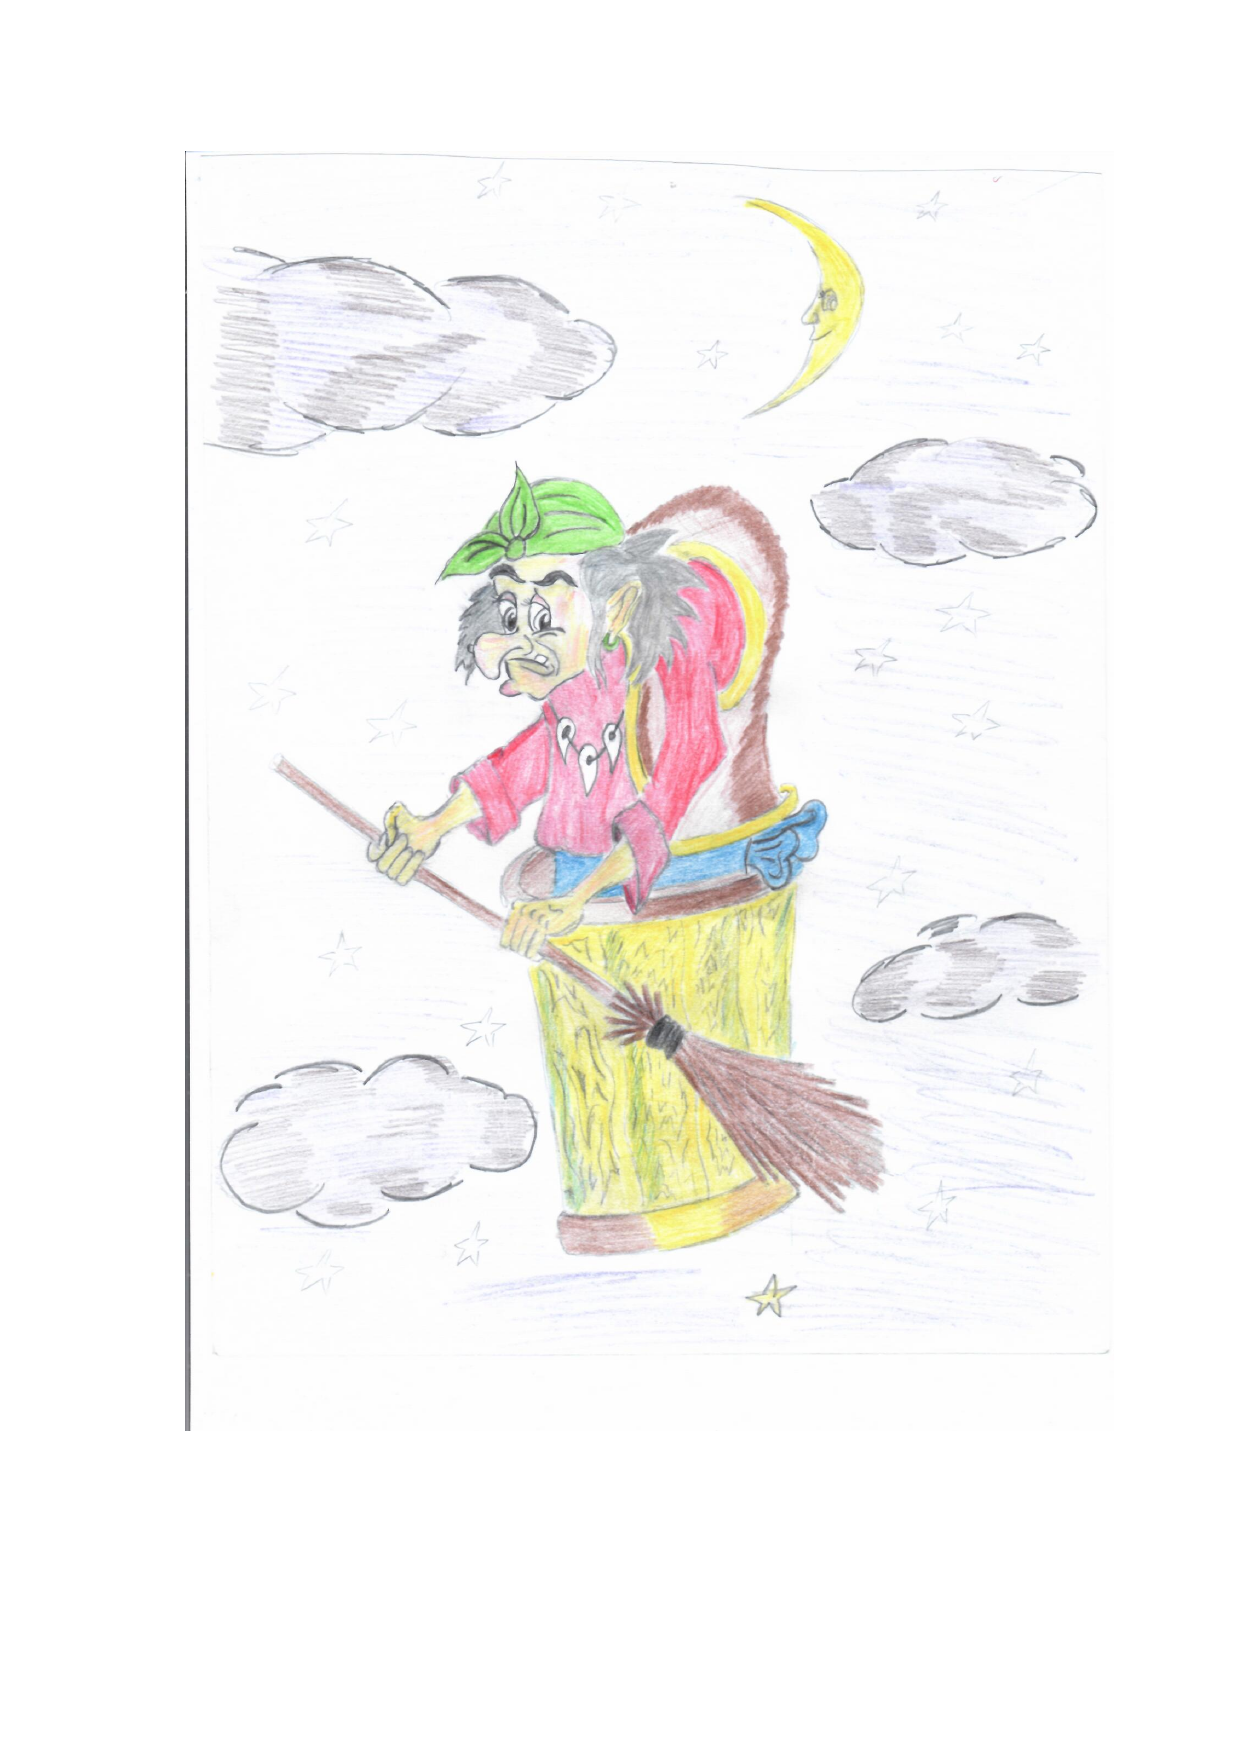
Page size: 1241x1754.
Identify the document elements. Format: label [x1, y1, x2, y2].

picture [185, 151, 1116, 1431]
